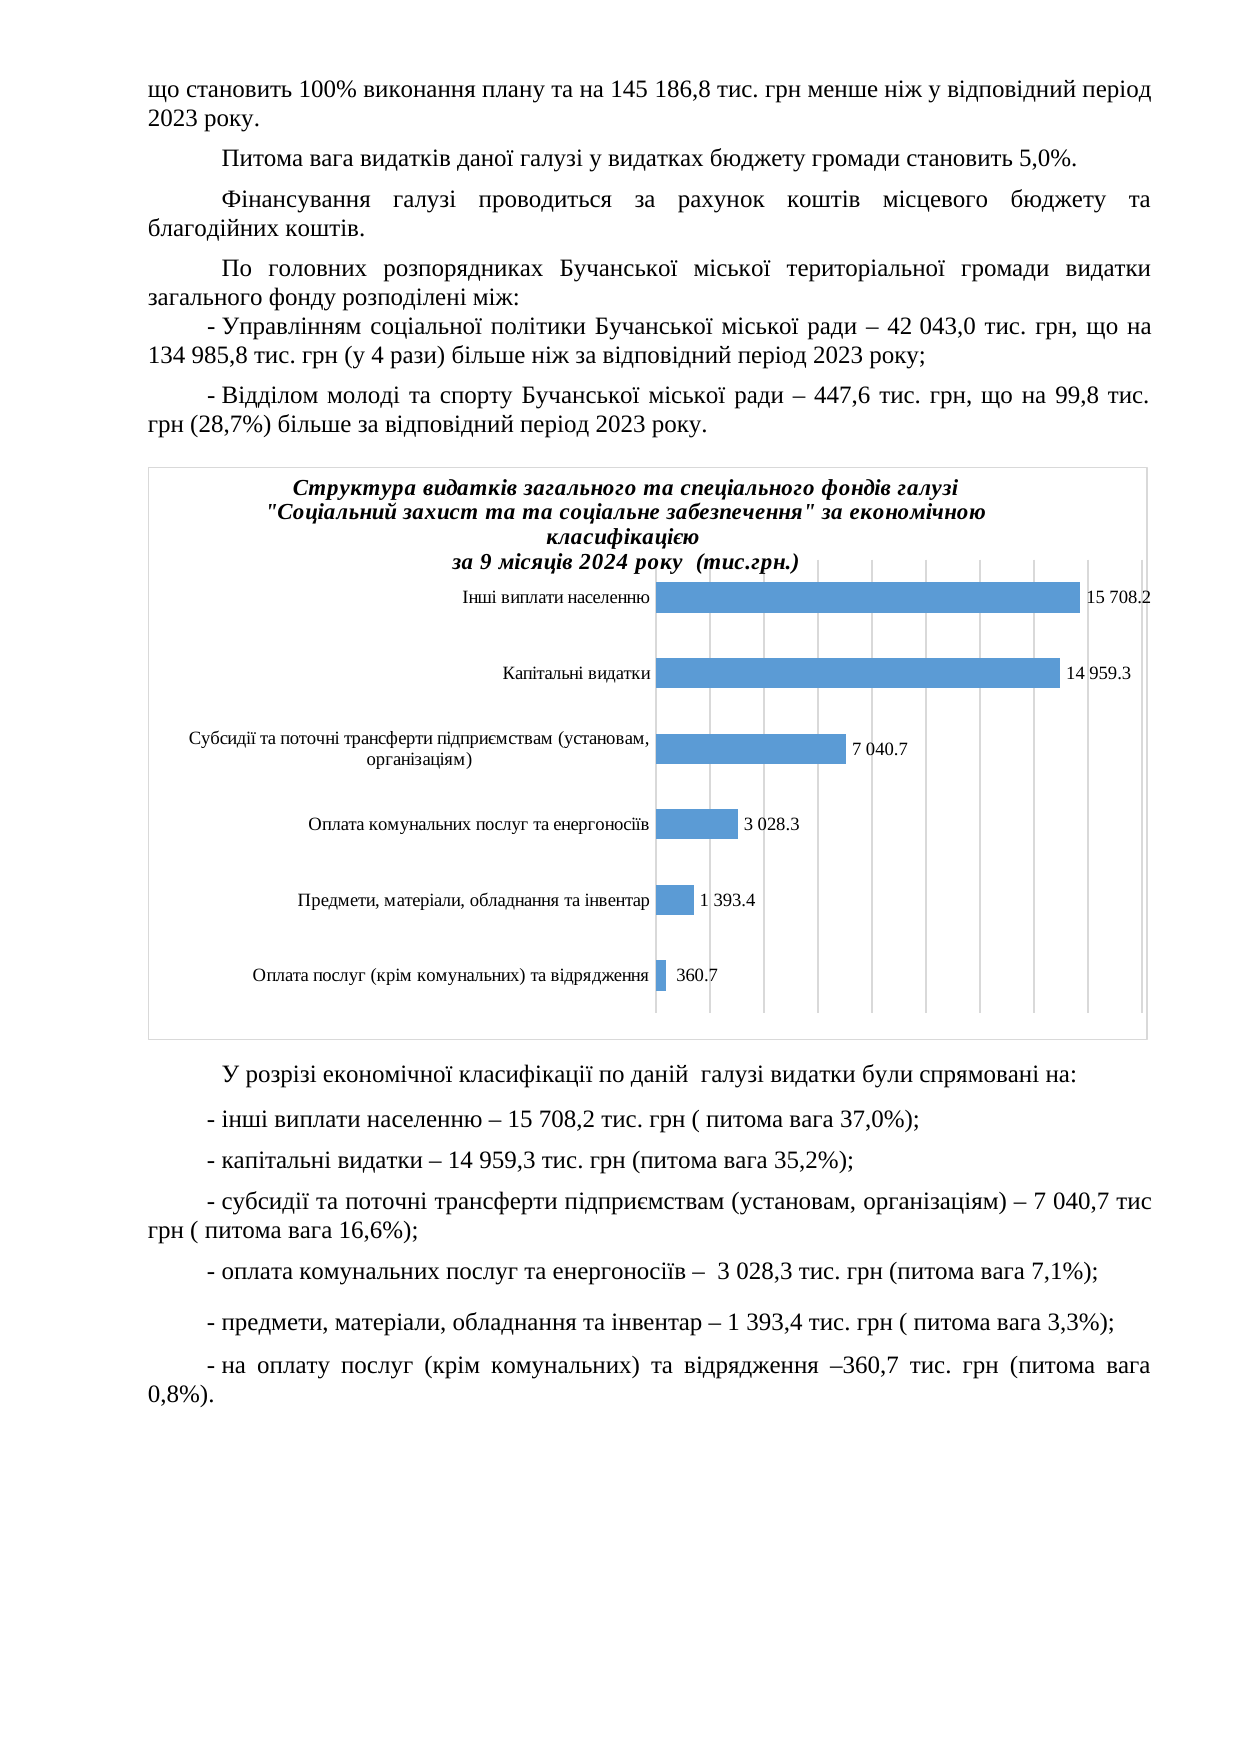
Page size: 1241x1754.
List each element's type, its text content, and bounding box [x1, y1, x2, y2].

list Відділом молоді та спорту Бучанської міської ради – 447,6 тис. грн, що на 99,8 тис. грн (28,7%) більше за відповідний період 2023 року. [148, 381, 1152, 438]
text По головних розпорядниках Бучанської міської територіальної громади видатки загального фонду розподілені між: [148, 253, 1152, 311]
text Питома вага видатків даної галузі у видатках бюджету громади становить 5,0%. [148, 143, 1152, 172]
text Фінансування галузі проводиться за рахунок коштів місцевого бюджету та благодійних коштів. [148, 184, 1152, 242]
list субсидії та поточні трансферти підприємствам (установам, організаціям) – 7 040,7 тис грн ( питома вага 16,6%); [148, 1186, 1152, 1243]
list капітальні видатки – 14 959,3 тис. грн (питома вага 35,2%); [148, 1145, 1152, 1174]
list предмети, матеріали, обладнання та інвентар – 1 393,4 тис. грн ( питома вага 3,3%); [148, 1307, 1152, 1336]
text У розрізі економічної класифікації по даній галузі видатки були спрямовані на: [148, 1059, 1152, 1088]
list на оплату послуг (крім комунальних) та відрядження –360,7 тис. грн (питома вага 0,8%). [148, 1350, 1152, 1407]
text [148, 74, 1152, 131]
list Управлінням соціальної політики Бучанської міської ради – 42 043,0 тис. грн, що на 134 985,8 тис. грн (у 4 рази) більше ніж за відповідний період 2023 року; [148, 311, 1152, 368]
list оплата комунальних послуг та енергоносіїв – 3 028,3 тис. грн (питома вага 7,1%); [148, 1256, 1152, 1285]
list інші виплати населенню – 15 708,2 тис. грн ( питома вага 37,0%); [148, 1104, 1152, 1133]
